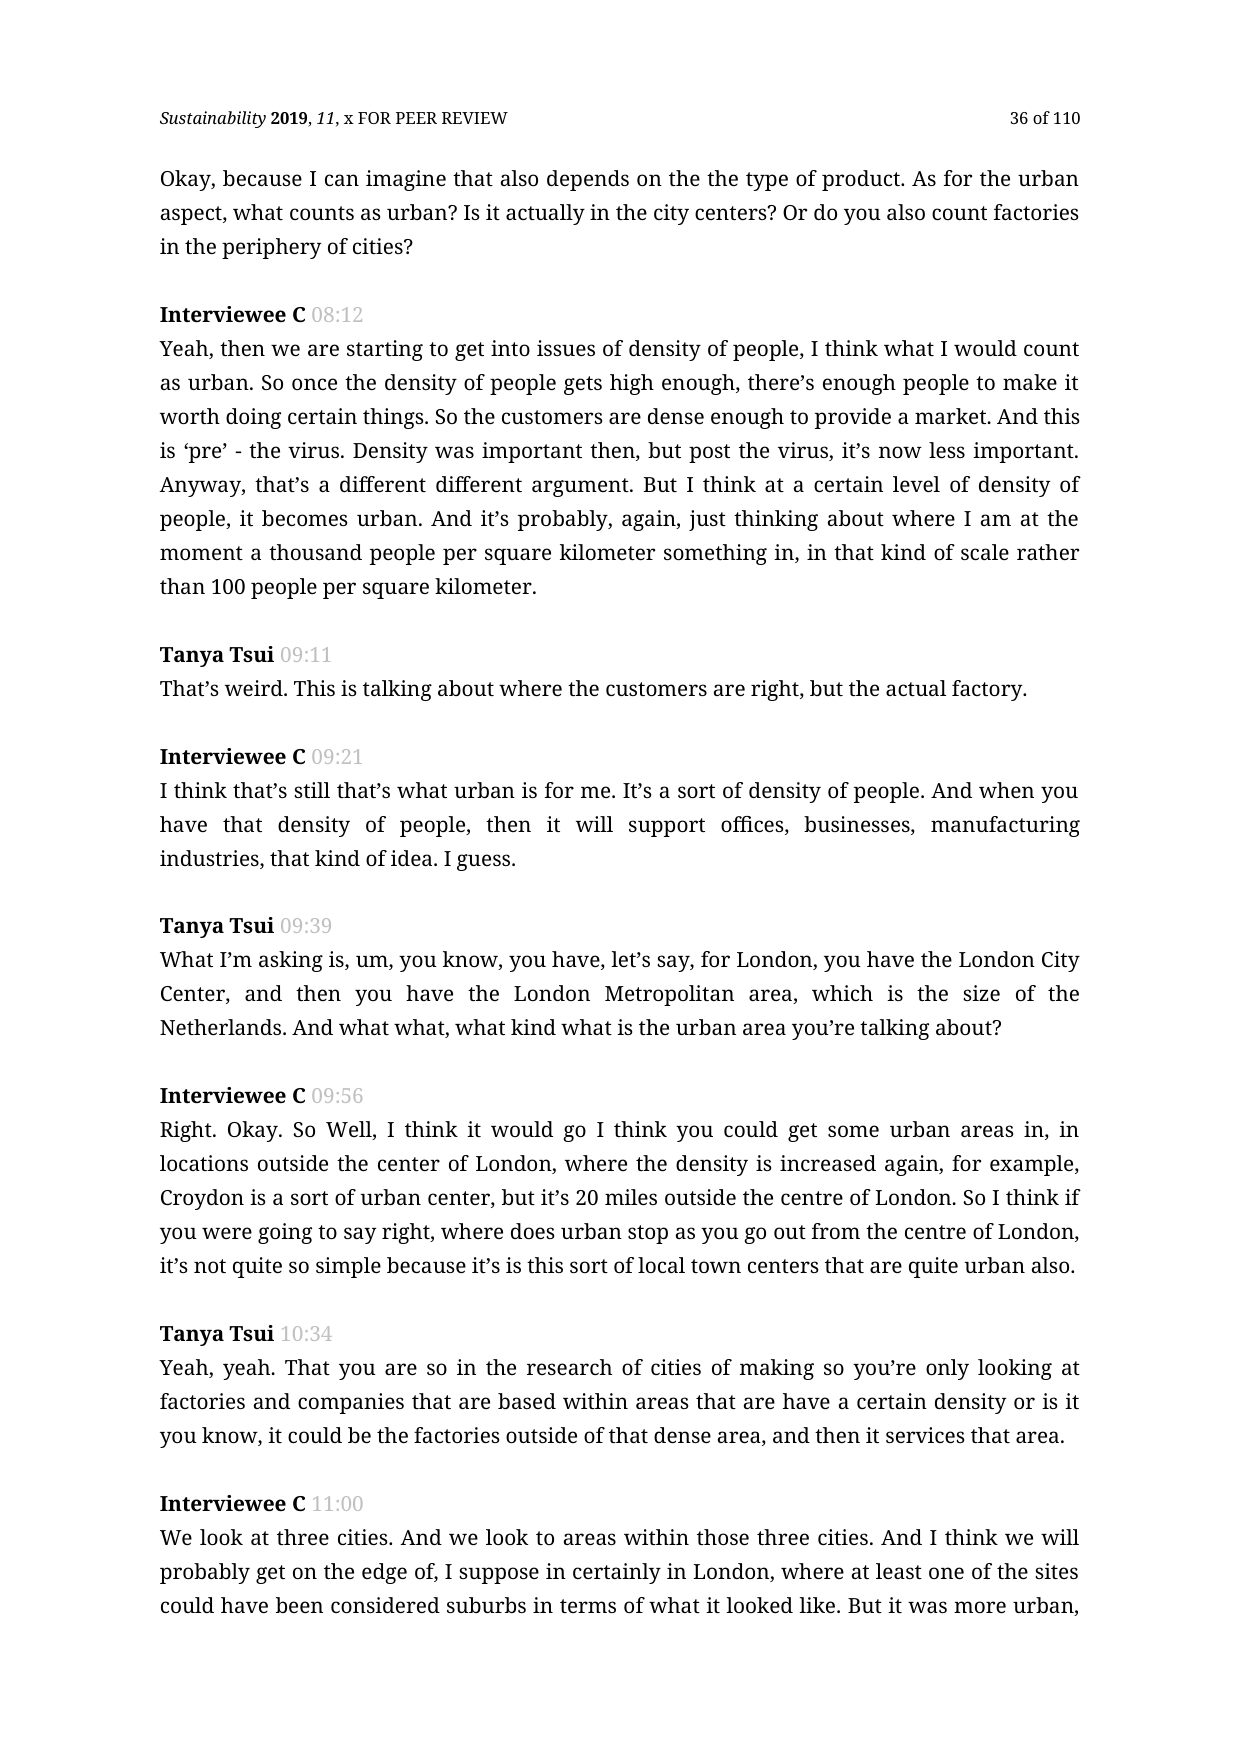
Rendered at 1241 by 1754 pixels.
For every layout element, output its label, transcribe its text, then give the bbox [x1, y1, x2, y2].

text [159, 1520, 1081, 1622]
text What I’m asking is, um, you know, you have, let’s say, for London, you have the London City Center, and then you have the London Metropolitan area, which is the size of the Netherlands. And what what, what kind what is the urban area you’re talking about? [159, 943, 1081, 1045]
text Interviewee C 09:21 [159, 739, 1081, 773]
text Interviewee C 09:56 [159, 1079, 1081, 1113]
text Yeah, yeah. That you are so in the research of cities of making so you’re only looking at factories and companies that are based within areas that are have a certain density or is it you know, it could be the factories outside of that dense area, and then it services that area. [159, 1350, 1081, 1452]
text Okay, because I can imagine that also depends on the the type of product. As for the urban aspect, what counts as urban? Is it actually in the city centers? Or do you also count factories in the periphery of cities? [159, 162, 1081, 264]
text I think that’s still that’s what urban is for me. It’s a sort of density of people. And when you have that density of people, then it will support offices, businesses, manufacturing industries, that kind of idea. I guess. [159, 773, 1081, 875]
text Tanya Tsui 10:34 [159, 1316, 1081, 1350]
text Tanya Tsui 09:11 [159, 637, 1081, 671]
text Tanya Tsui 09:39 [159, 909, 1081, 943]
text That’s weird. This is talking about where the customers are right, but the actual factory. [159, 671, 1081, 705]
text Yeah, then we are starting to get into issues of density of people, I think what I would count as urban. So once the density of people gets high enough, there’s enough people to make it worth doing certain things. So the customers are dense enough to provide a market. And this is ‘pre’ - the virus. Density was important then, but post the virus, it’s now less important. Anyway, that’s a different different argument. But I think at a certain level of density of people, it becomes urban. And it’s probably, again, just thinking about where I am at the moment a thousand people per square kilometer something in, in that kind of scale rather than 100 people per square kilometer. [159, 332, 1081, 603]
text Right. Okay. So Well, I think it would go I think you could get some urban areas in, in locations outside the center of London, where the density is increased again, for example, Croydon is a sort of urban center, but it’s 20 miles outside the centre of London. So I think if you were going to say right, where does urban stop as you go out from the centre of London, it’s not quite so simple because it’s is this sort of local town centers that are quite urban also. [159, 1113, 1081, 1282]
text Interviewee C 11:00 [159, 1486, 1081, 1520]
text Interviewee C 08:12 [159, 298, 1081, 332]
